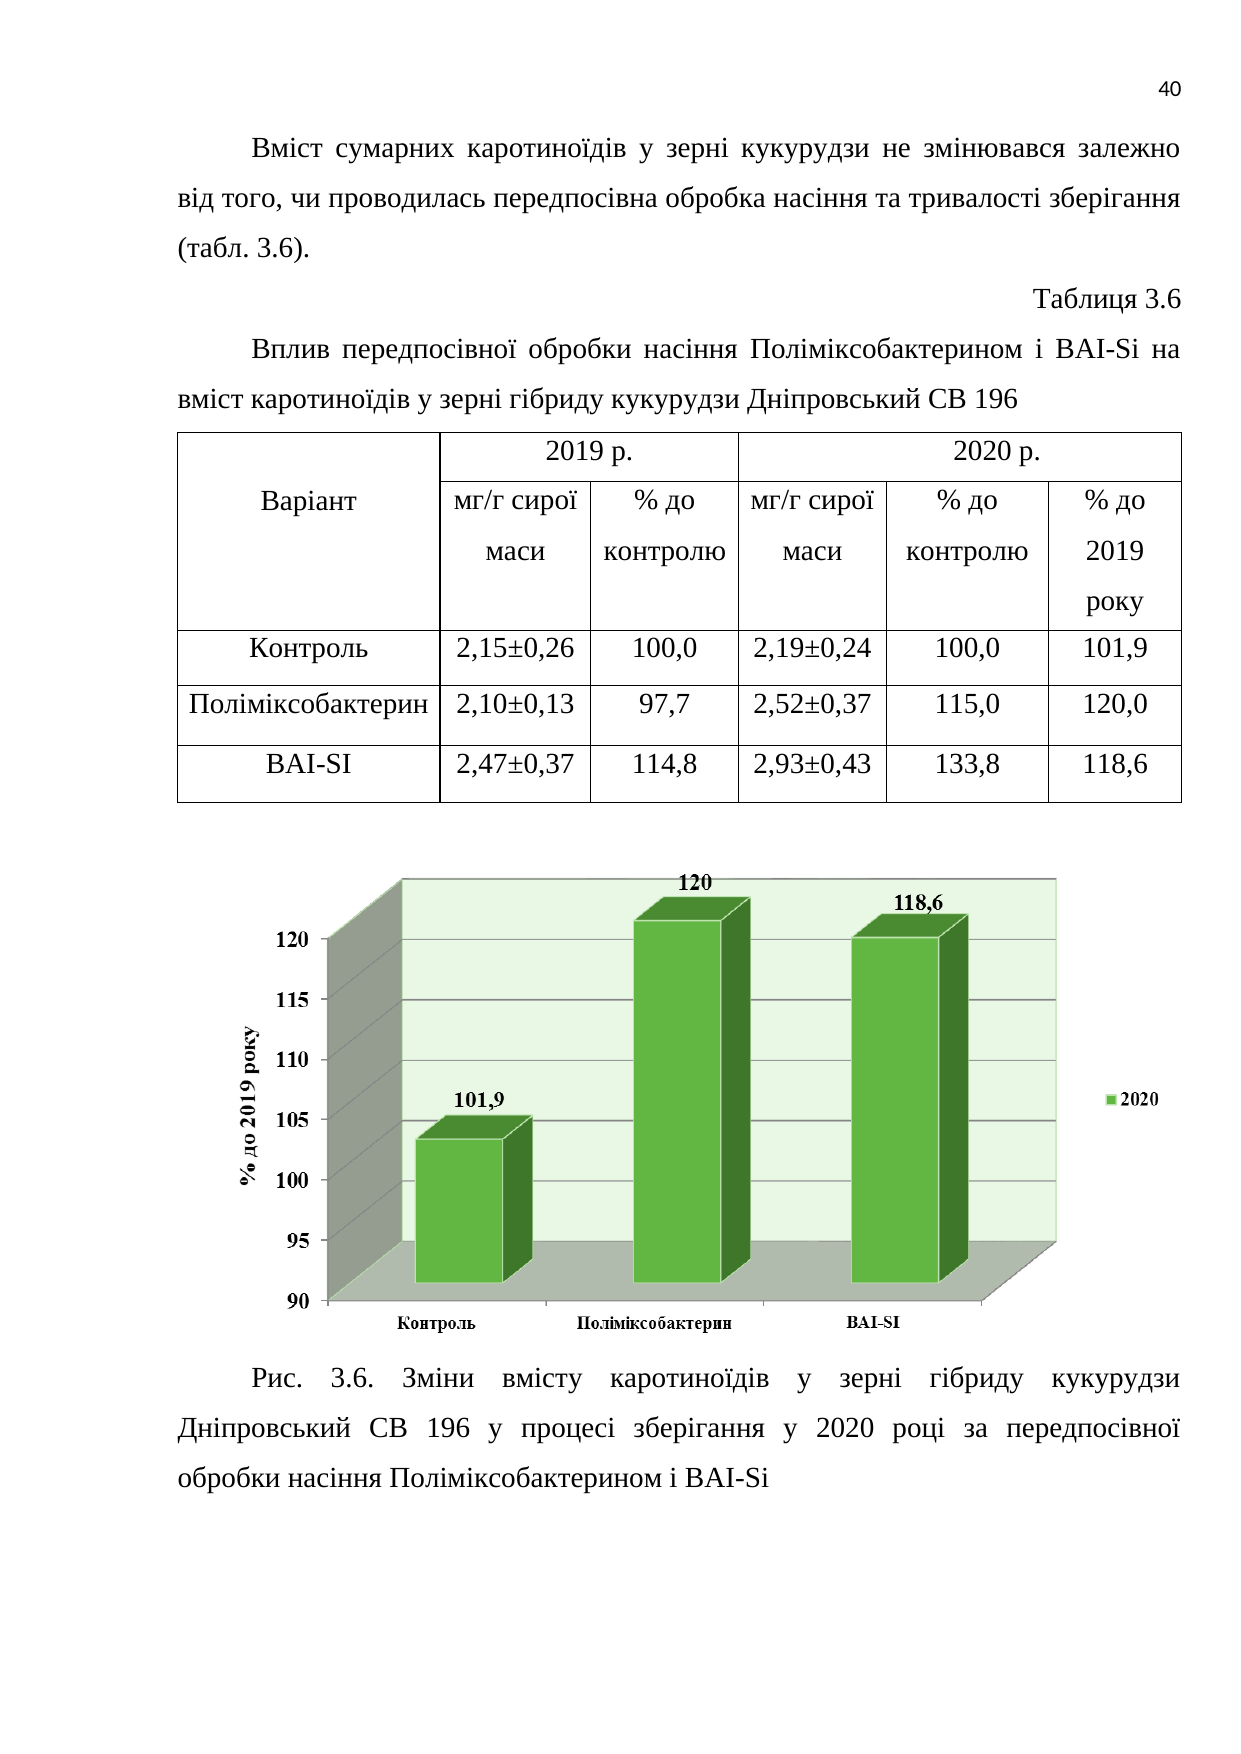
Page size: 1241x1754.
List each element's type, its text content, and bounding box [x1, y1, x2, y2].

table_header Варіант [178, 433, 439, 629]
text Рис. 3.6. Зміни вмісту каротиноїдів у зерні гібриду кукурудзи Дніпровський СВ 196 у процесі зберігання у 2020 році за передпосівної обробки насіння Поліміксобактерином і ВАІ-Si [177, 1360, 1181, 1494]
table_cell 100,0 [887, 631, 1048, 685]
table_cell 2,19±0,24 [739, 631, 886, 685]
table_cell 97,7 [591, 686, 738, 745]
table_cell 115,0 [887, 686, 1048, 745]
table_cell 133,8 [887, 746, 1048, 802]
picture [177, 853, 1174, 1346]
table_cell % до контролю [591, 482, 738, 629]
text Вміст сумарних каротиноїдів у зерні кукурудзи не змінювався залежно від того, чи проводилась передпосівна обробка насіння та тривалості зберігання (табл. 3.6). [177, 130, 1181, 264]
text Вплив передпосівної обробки насіння Поліміксобактерином і ВАІ-Si на вміст каротиноїдів у зерні гібриду кукурудзи Дніпровський СВ 196 [177, 331, 1181, 415]
table_cell 114,8 [591, 746, 738, 802]
table_cell 120,0 [1049, 686, 1181, 745]
table_cell 118,6 [1049, 746, 1181, 802]
text Таблиця 3.6 [177, 281, 1181, 314]
table_cell 2,15±0,26 [441, 631, 590, 685]
table_cell Контроль [178, 631, 439, 685]
table_cell мг/г сирої маси [441, 482, 590, 629]
table_cell 101,9 [1049, 631, 1181, 685]
table_cell мг/г сирої маси [739, 482, 886, 629]
table_header 2020 р. [739, 433, 1181, 481]
table_cell Поліміксобактерин [178, 686, 439, 745]
table_cell 2,10±0,13 [441, 686, 590, 745]
table_cell 100,0 [591, 631, 738, 685]
table_cell % до контролю [887, 482, 1048, 629]
table_cell 2,47±0,37 [441, 746, 590, 802]
table_cell BAI-SI [178, 746, 439, 802]
table_header 2019 р. [441, 433, 738, 481]
table_cell % до 2019 року [1049, 482, 1181, 629]
table_cell 2,52±0,37 [739, 686, 886, 745]
table_cell 2,93±0,43 [739, 746, 886, 802]
